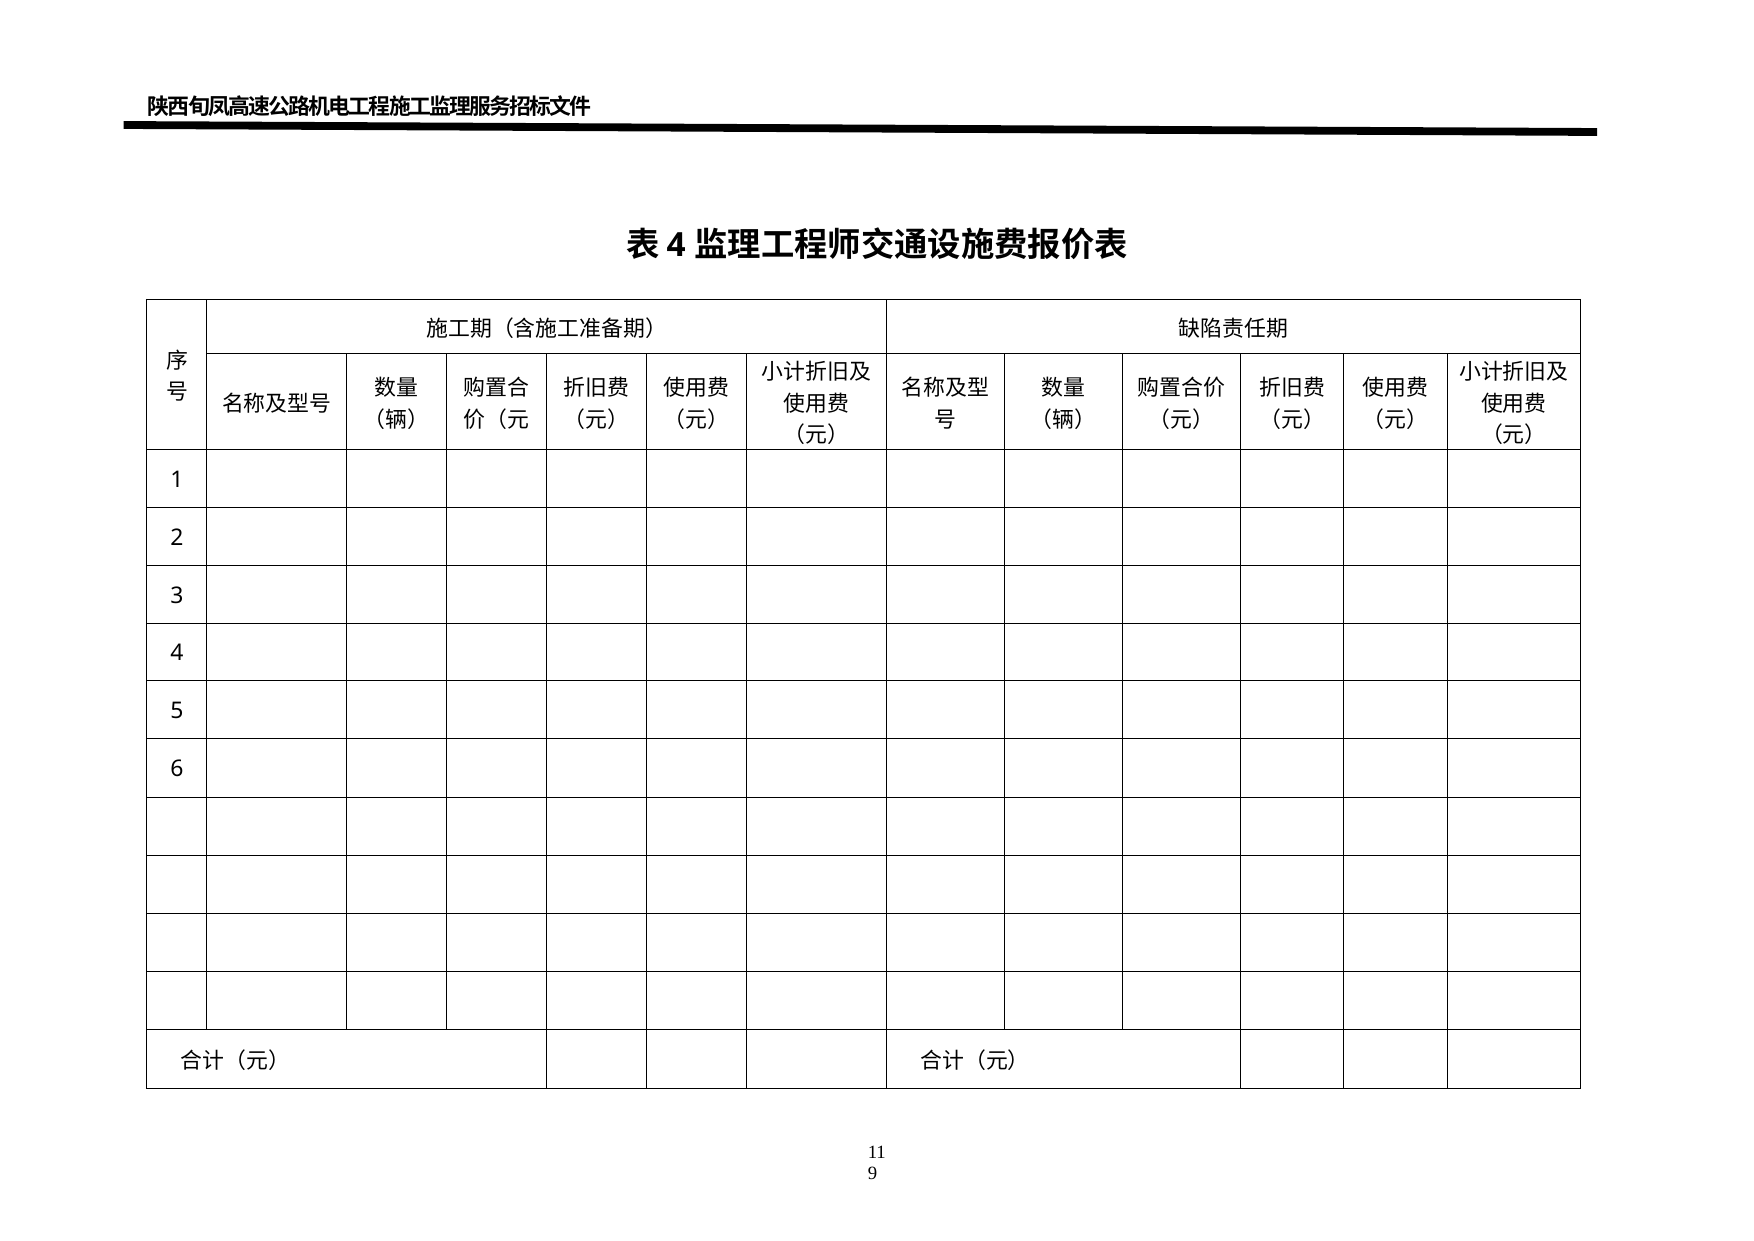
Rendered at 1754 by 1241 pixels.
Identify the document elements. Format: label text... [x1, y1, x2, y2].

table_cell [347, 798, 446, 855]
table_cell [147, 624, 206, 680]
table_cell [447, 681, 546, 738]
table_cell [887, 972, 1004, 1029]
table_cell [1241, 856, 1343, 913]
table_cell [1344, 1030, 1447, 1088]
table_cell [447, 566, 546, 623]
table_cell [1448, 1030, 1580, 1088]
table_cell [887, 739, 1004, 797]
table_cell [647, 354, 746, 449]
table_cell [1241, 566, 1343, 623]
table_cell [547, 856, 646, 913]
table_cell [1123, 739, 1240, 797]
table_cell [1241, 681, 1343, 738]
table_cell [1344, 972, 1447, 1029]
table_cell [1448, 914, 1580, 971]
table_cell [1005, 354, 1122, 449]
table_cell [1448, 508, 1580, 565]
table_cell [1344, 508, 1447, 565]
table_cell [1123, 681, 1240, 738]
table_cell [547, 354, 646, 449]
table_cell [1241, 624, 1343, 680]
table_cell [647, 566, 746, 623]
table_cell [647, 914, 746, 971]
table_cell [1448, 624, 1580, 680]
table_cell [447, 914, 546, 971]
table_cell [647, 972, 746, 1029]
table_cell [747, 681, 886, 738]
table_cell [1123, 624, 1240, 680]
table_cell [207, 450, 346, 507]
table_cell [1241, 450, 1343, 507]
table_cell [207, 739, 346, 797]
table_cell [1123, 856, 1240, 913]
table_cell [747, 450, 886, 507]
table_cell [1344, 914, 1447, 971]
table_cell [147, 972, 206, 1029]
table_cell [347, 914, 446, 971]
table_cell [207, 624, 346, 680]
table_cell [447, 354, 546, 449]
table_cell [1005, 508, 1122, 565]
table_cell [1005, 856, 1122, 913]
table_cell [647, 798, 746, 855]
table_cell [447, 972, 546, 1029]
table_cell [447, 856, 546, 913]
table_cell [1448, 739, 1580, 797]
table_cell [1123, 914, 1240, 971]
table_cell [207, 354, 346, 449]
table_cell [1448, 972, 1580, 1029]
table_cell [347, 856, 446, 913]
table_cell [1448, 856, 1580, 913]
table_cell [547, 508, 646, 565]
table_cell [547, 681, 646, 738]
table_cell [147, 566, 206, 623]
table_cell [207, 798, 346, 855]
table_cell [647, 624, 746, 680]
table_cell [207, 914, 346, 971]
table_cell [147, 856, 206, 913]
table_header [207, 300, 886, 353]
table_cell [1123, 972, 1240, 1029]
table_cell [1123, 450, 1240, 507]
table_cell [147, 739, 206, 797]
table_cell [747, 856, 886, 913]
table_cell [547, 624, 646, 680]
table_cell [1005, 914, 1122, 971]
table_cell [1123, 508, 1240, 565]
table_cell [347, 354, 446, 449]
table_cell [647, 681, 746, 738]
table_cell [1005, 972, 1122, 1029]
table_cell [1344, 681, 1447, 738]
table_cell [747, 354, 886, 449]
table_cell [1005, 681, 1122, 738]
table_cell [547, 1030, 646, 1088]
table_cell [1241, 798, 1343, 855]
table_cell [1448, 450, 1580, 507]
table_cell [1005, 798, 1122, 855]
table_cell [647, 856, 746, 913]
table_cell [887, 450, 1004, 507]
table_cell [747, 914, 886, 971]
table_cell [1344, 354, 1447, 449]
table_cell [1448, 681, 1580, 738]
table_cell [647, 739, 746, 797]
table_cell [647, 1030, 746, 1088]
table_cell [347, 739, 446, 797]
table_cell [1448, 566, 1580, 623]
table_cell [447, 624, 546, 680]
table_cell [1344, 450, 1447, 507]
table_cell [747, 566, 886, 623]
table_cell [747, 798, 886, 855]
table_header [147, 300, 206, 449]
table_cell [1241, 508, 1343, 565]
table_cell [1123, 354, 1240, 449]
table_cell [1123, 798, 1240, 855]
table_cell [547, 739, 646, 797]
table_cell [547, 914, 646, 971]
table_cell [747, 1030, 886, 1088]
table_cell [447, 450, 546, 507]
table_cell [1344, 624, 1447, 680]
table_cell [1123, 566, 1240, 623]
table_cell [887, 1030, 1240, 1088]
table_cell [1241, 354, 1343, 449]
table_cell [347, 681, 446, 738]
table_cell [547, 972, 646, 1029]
subtitle 表4 监理工程师交通设施费报价表 [148, 206, 1606, 269]
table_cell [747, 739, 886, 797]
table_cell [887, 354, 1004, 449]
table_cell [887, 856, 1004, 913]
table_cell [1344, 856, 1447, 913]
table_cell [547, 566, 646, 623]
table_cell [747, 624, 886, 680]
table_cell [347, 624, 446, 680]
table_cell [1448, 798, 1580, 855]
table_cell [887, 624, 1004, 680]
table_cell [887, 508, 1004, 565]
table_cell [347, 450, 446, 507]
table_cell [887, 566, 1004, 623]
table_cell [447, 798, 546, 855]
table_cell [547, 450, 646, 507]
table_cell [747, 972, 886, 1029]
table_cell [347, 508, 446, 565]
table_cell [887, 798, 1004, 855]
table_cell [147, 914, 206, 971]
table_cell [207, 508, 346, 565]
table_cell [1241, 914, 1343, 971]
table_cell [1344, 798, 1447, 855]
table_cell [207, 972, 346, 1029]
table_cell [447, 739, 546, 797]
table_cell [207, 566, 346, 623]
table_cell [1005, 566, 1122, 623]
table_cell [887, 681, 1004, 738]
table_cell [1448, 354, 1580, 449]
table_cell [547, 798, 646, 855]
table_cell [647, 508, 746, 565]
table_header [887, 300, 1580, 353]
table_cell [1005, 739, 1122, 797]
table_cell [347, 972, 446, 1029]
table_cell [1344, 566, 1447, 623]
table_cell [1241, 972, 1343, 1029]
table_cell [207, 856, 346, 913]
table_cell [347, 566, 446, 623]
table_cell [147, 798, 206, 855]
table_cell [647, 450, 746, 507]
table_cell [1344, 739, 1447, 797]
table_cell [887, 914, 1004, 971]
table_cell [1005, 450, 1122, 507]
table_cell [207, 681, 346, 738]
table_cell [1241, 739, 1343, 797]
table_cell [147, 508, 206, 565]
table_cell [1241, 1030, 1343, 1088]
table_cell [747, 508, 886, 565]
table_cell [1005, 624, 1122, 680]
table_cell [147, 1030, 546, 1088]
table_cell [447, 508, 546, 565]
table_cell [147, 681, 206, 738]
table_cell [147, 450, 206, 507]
